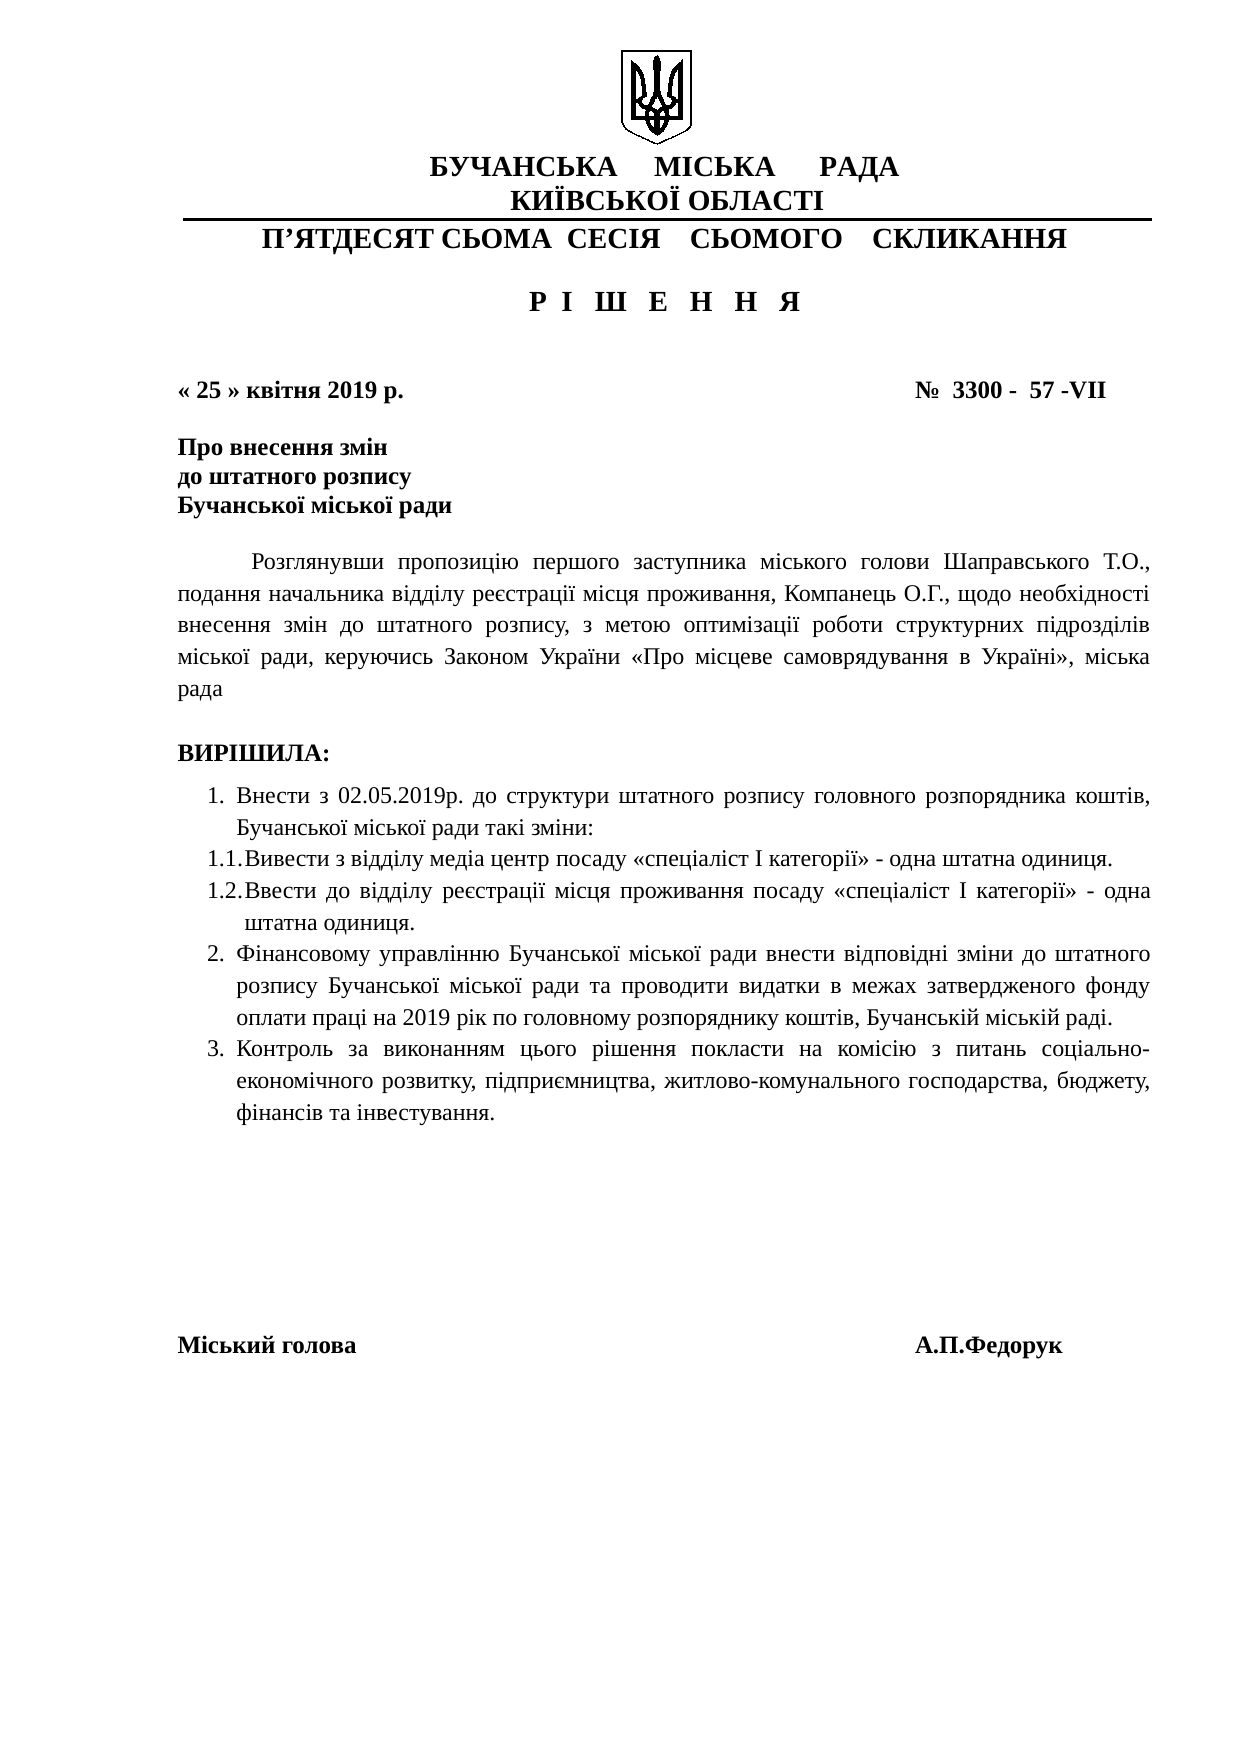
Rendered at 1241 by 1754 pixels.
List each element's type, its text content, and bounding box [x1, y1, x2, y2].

text Міський голова А.П.Федорук [177, 1331, 1152, 1359]
text Про внесення змін [177, 432, 1152, 461]
subtitle « 25 » квітня 2019 р. № 3300 - 57 -VІІ [177, 375, 1152, 403]
list Ввести до відділу реєстрації місця проживання посаду «спеціаліст І категорії» - одна штатна одиниця. [207, 876, 1152, 935]
list Внести з 02.05.2019р. до структури штатного розпису головного розпорядника коштів, Бучанської міської ради такі зміни: [207, 781, 1152, 840]
text до штатного розпису [177, 461, 1152, 490]
text П’ЯТДЕСЯТ СЬОМА СЕСІЯ СЬОМОГО СКЛИКАННЯ [177, 221, 1152, 255]
text Розглянувши пропозицію першого заступника міського голови Шаправського Т.О., подання начальника відділу реєстрації місця проживання, Компанець О.Г., щодо необхідності внесення змін до штатного розпису, з метою оптимізації роботи структурних підрозділів міської ради, керуючись Законом України «Про місцеве самоврядування в Україні», міська рада [177, 547, 1152, 701]
text ВИРІШИЛА: [177, 738, 1152, 767]
text БУЧАНСЬКА МІСЬКА РАДА [177, 149, 1152, 183]
list Фінансовому управлінню Бучанської міської ради внести відповідні зміни до штатного розпису Бучанської міської ради та проводити видатки в межах затвердженого фонду оплати праці на 2019 рік по головному розпоряднику коштів, Бучанській міській раді. [207, 939, 1152, 1030]
subtitle Р І Ш Е Н Н Я [177, 284, 1152, 317]
text Бучанської міської ради [177, 490, 1152, 518]
list Контроль за виконанням цього рішення покласти на комісію з питань соціально-економічного розвитку, підприємництва, житлово-комунального господарства, бюджету, фінансів та інвестування. [207, 1034, 1152, 1125]
list Вивести з відділу медіа центр посаду «спеціаліст І категорії» - одна штатна одиниця. [207, 844, 1152, 872]
subtitle КИЇВСЬКОЇ ОБЛАСТІ [183, 183, 1152, 218]
